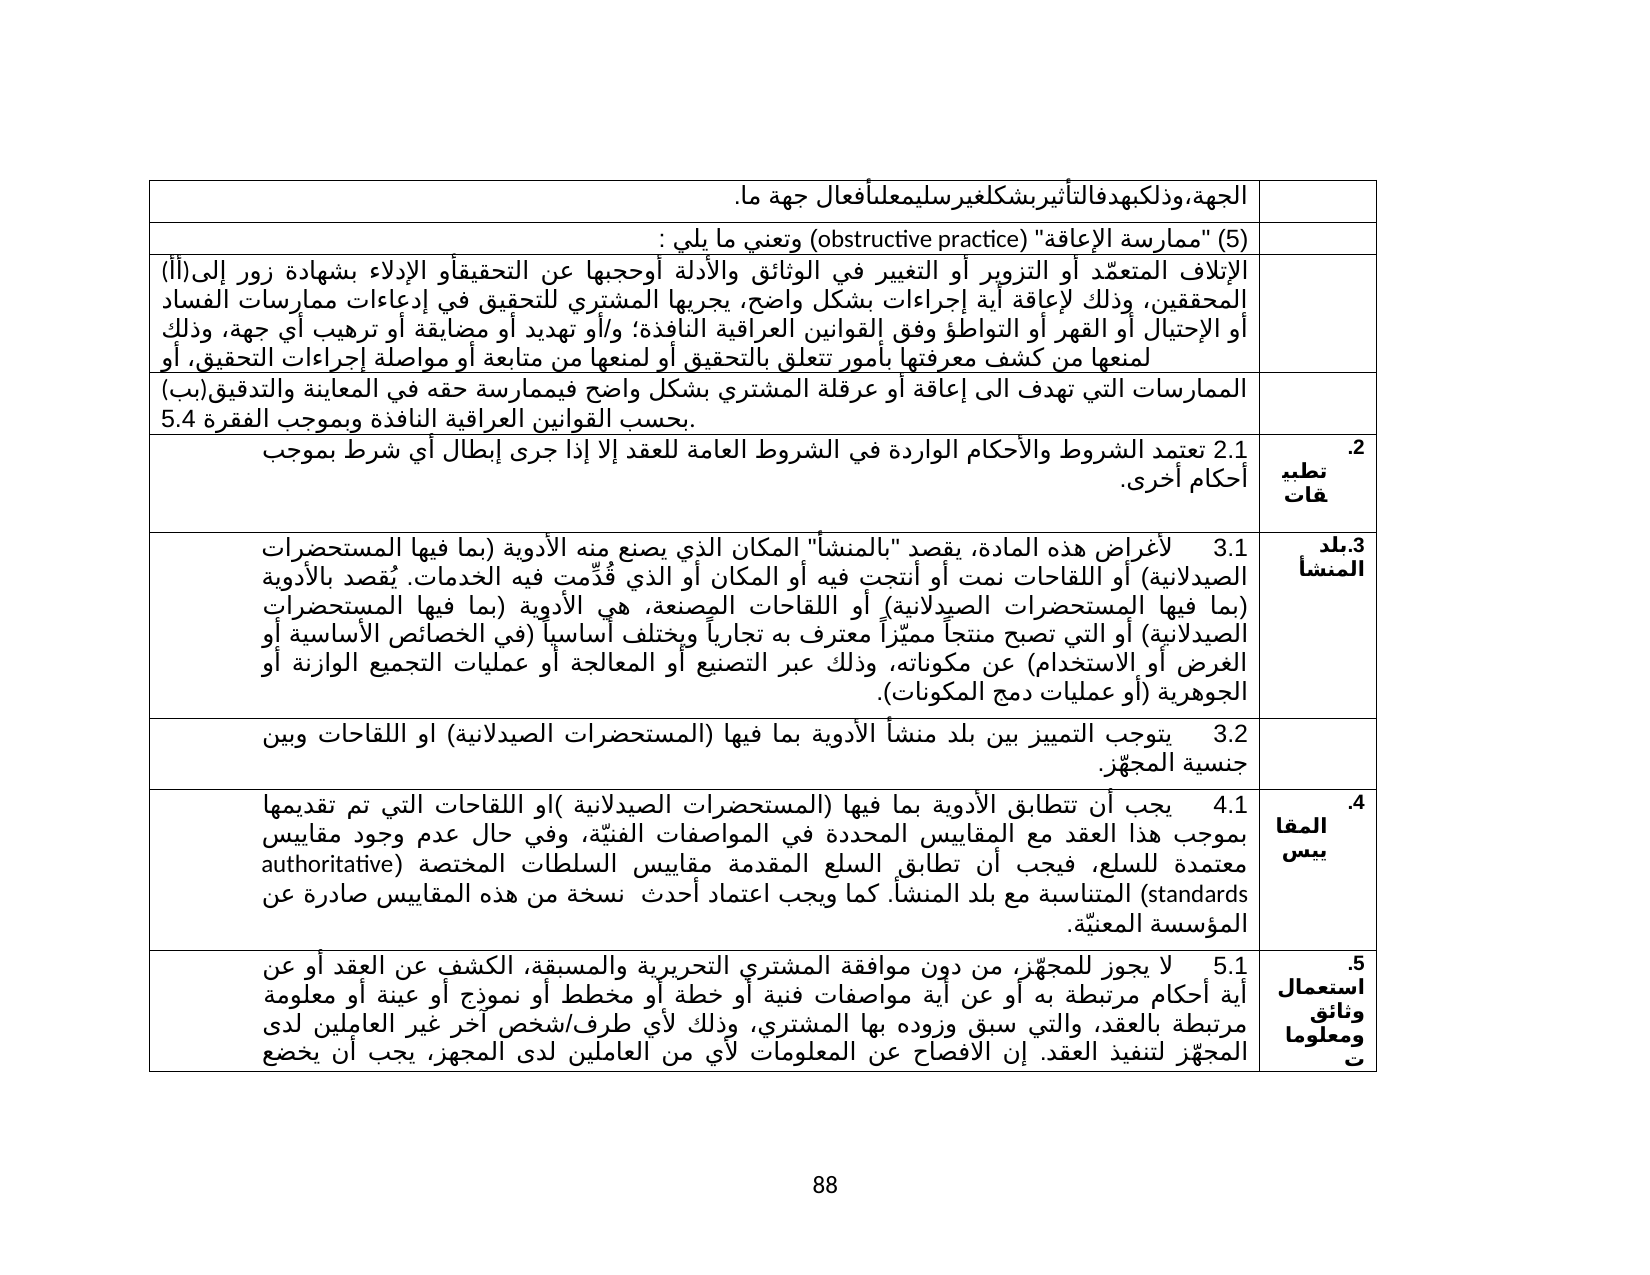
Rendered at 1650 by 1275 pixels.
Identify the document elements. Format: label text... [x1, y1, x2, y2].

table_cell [150, 181, 1259, 222]
table_cell 2.1 تعتمد الشروط والأحكام الواردة في الشروط العامة للعقد إلا إذا جرى إبطال أي شرط بموجب أحكام أخرى. [150, 435, 1259, 532]
table_cell 2. تطبيقات [1260, 435, 1376, 532]
table_cell 3.2 يتوجب التمييز بين بلد منشأ الأدوية بما فيها (المستحضرات الصيدلانية) او اللقاحات وبين جنسية المجهّز. [150, 719, 1259, 789]
table_cell [1260, 719, 1376, 789]
table_cell 4. المقاييس [1260, 790, 1376, 950]
table_cell [1260, 223, 1376, 254]
table_cell (5) "ممارسة الإعاقة" (obstructive practice) وتعني ما يلي : [150, 223, 1259, 254]
table_cell [1260, 181, 1376, 222]
table_cell 4.1 يجب أن تتطابق الأدوية بما فيها (المستحضرات الصيدلانية )او اللقاحات التي تم تقديمها بموجب هذا العقد مع المقاييس المحددة في المواصفات الفنيّة، وفي حال عدم وجود مقاييس معتمدة للسلع، فيجب أن تطابق السلع المقدمة مقاييس السلطات المختصة (authoritative standards) المتناسبة مع بلد المنشأ. كما ويجب اعتماد أحدث نسخة من هذه المقاييس صادرة عن المؤسسة المعنيّة. [150, 790, 1259, 950]
table_cell (بب)الممارسات التي تهدف الى إعاقة أو عرقلة المشتري بشكل واضح فيممارسة حقه في المعاينة والتدقيق بحسب القوانين العراقية النافذة وبموجب الفقرة 5.4. [150, 373, 1259, 434]
table_cell (أأ)الإتلاف المتعمّد أو التزوير أو التغيير في الوثائق والأدلة أوحجبها عن التحقيقأو الإدلاء بشهادة زور إلى المحققين، وذلك لإعاقة أية إجراءات بشكل واضح، يجريها المشتري للتحقيق في إدعاءات ممارسات الفساد أو الإحتيال أو القهر أو التواطؤ وفق القوانين العراقية النافذة؛ و/أو تهديد أو مضايقة أو ترهيب أي جهة، وذلك لمنعها من كشف معرفتها بأمور تتعلق بالتحقيق أو لمنعها من متابعة أو مواصلة إجراءات التحقيق، أو [150, 255, 1259, 372]
table_cell [1260, 373, 1376, 434]
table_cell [150, 951, 1259, 1071]
table_cell 3.1 لأغراض هذه المادة، يقصد "بالمنشأ" المكان الذي يصنع منه الأدوية (بما فيها المستحضرات الصيدلانية) أو اللقاحات نمت أو أنتجت فيه أو المكان أو الذي قُدِّمت فيه الخدمات. يُقصد بالأدوية (بما فيها المستحضرات الصيدلانية) أو اللقاحات المصنعة، هي الأدوية (بما فيها المستحضرات الصيدلانية) أو التي تصبح منتجاً مميّزاً معترف به تجارياً ويختلف أساسياً (في الخصائص الأساسية أو الغرض أو الاستخدام) عن مكوناته، وذلك عبر التصنيع أو المعالجة أو عمليات التجميع الوازنة أو الجوهرية (أو عمليات دمج المكونات). [150, 533, 1259, 718]
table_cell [1260, 951, 1376, 1071]
table_cell 3.بلد المنشأ [1260, 533, 1376, 718]
table_cell [1260, 255, 1376, 372]
